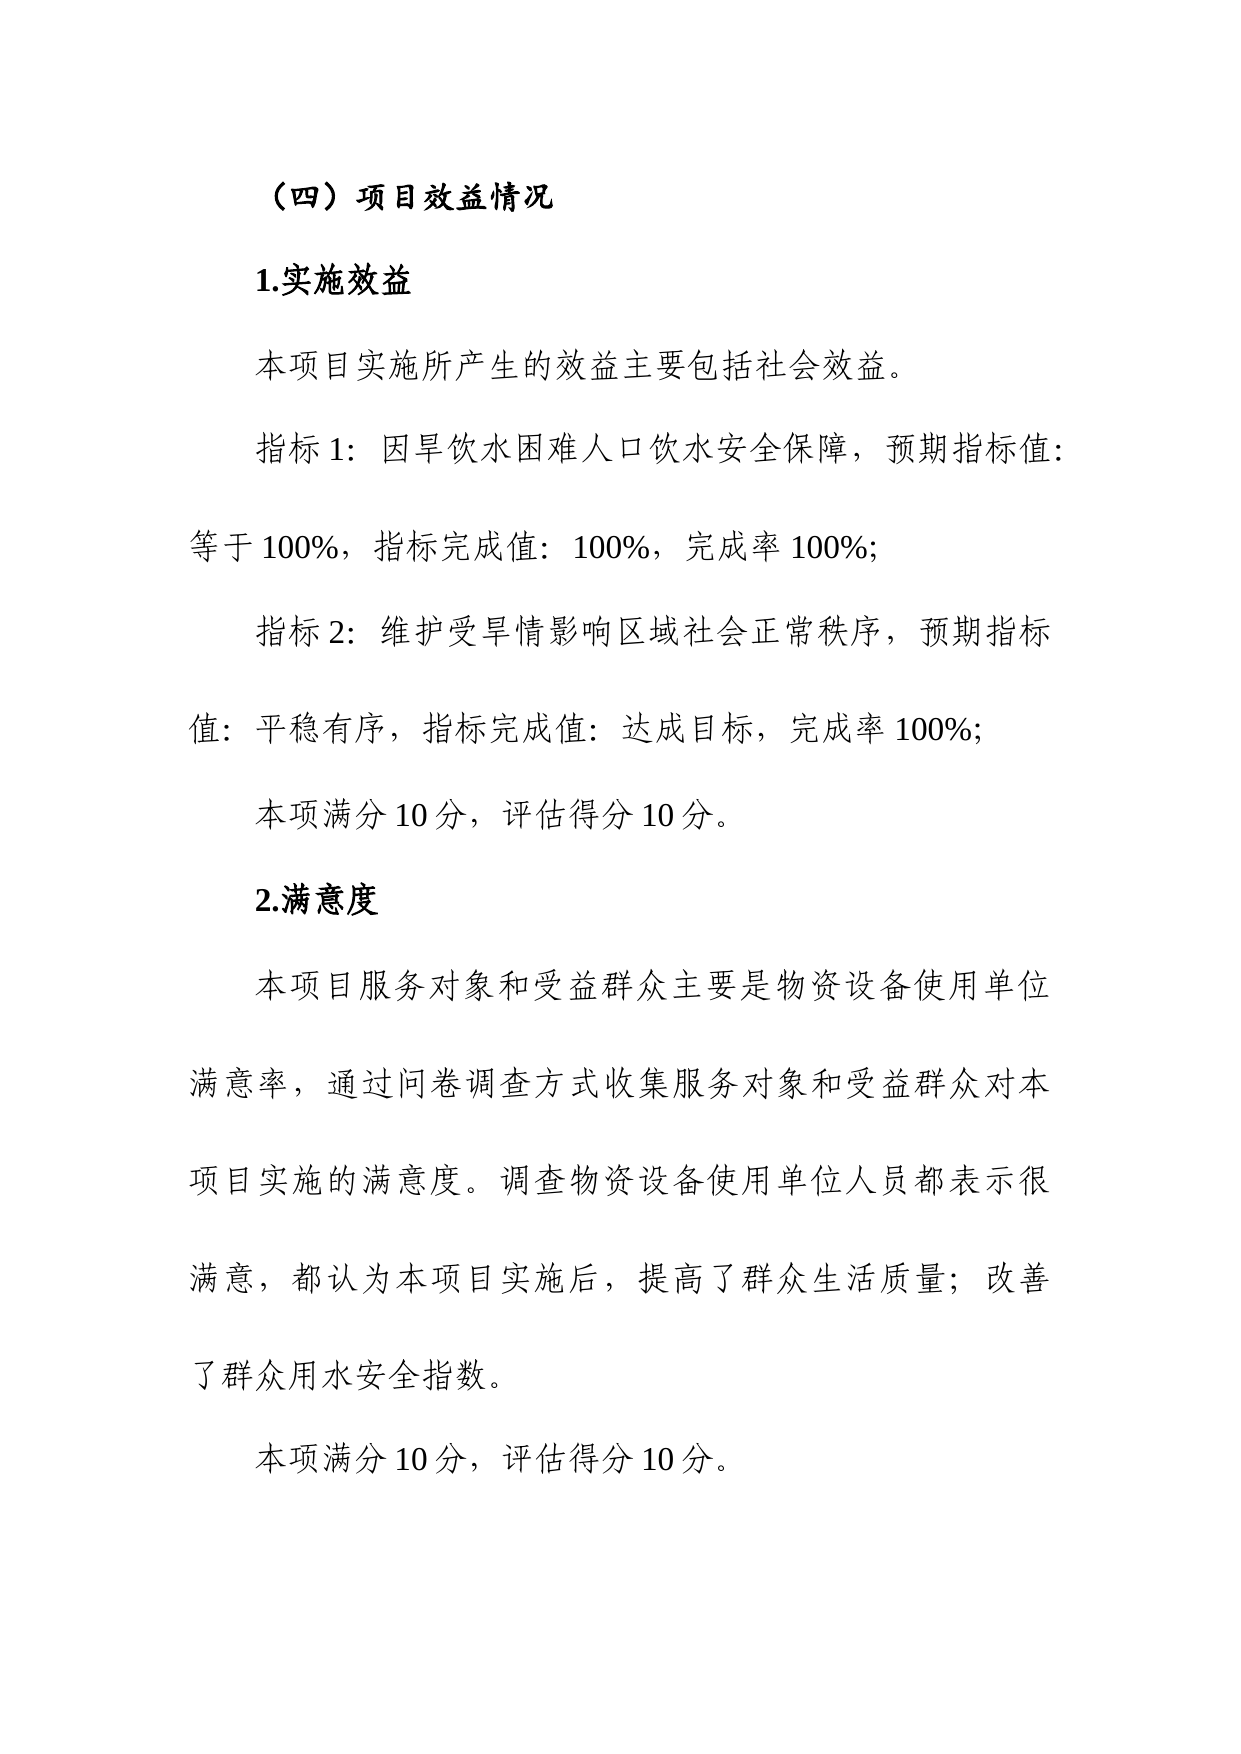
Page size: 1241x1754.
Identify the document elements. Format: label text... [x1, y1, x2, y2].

text 1.实施效益 [187, 246, 1053, 311]
text 本项满分10分，评估得分10分。 [187, 781, 1053, 846]
text 本项目实施所产生的效益主要包括社会效益。 [187, 331, 1053, 396]
text 本项满分10分，评估得分10分。 [187, 1425, 1053, 1490]
text 本项目服务对象和受益群众主要是物资设备使用单位满意率，通过问卷调查方式收集服务对象和受益群众对本项目实施的满意度。调查物资设备使用单位人员都表示很满意，都认为本项目实施后，提高了群众生活质量；改善了群众用水安全指数。 [187, 951, 1053, 1406]
text 2.满意度 [187, 866, 1053, 931]
text 指标1：因旱饮水困难人口饮水安全保障，预期指标值：等于100%，指标完成值：100%，完成率100%； [187, 415, 1053, 578]
subtitle （四）项目效益情况 [187, 162, 1053, 227]
text 指标2：维护受旱情影响区域社会正常秩序，预期指标值：平稳有序，指标完成值：达成目标，完成率100%； [187, 598, 1053, 760]
